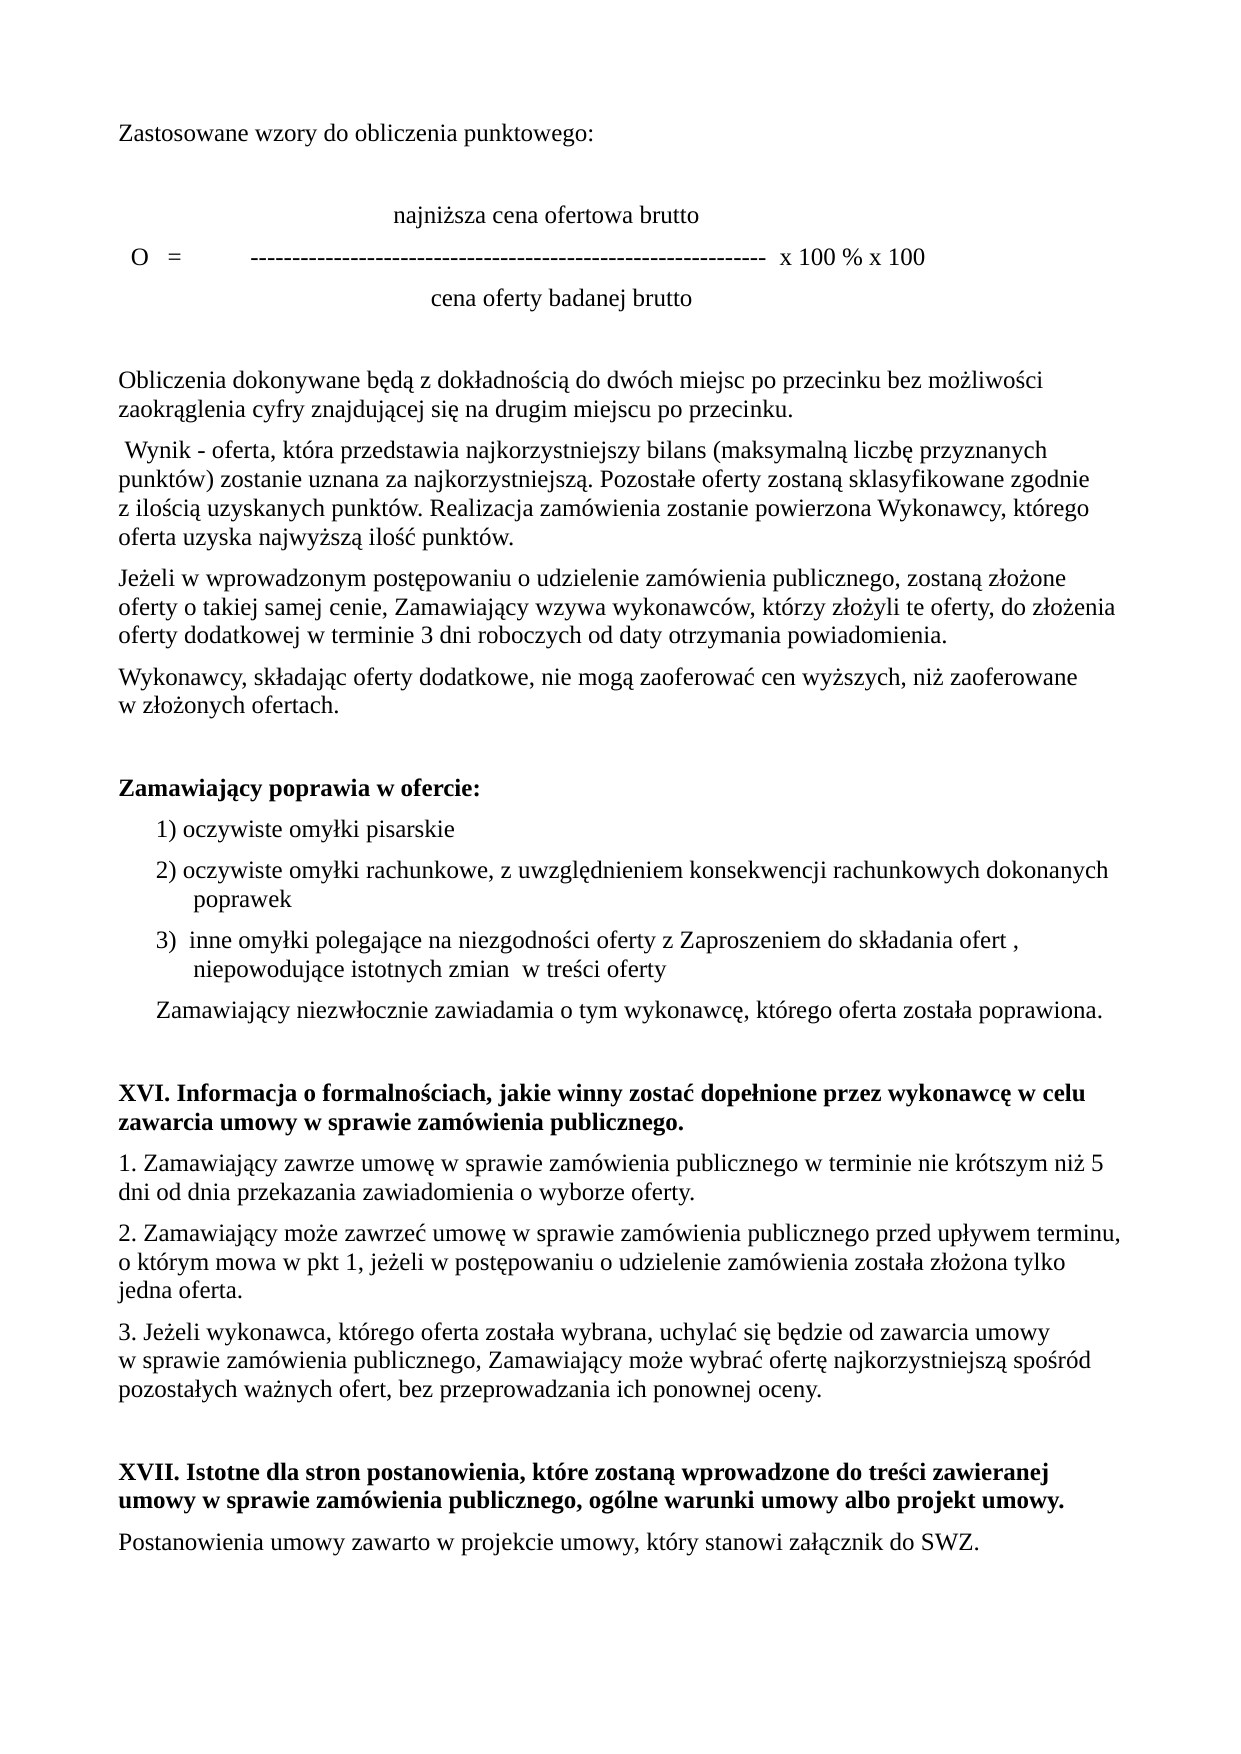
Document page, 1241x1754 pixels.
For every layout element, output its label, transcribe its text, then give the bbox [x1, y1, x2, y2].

text 3) inne omyłki polegające na niezgodności oferty z Zaproszeniem do składania ofert , niepowodujące istotnych zmian w treści oferty [156, 926, 1122, 983]
text Zamawiający niezwłocznie zawiadamia o tym wykonawcę, którego oferta została poprawiona. [118, 996, 1122, 1024]
text Jeżeli w wprowadzonym postępowaniu o udzielenie zamówienia publicznego, zostaną złożone oferty o takiej samej cenie, Zamawiający wzywa wykonawców, którzy złożyli te oferty, do złożenia oferty dodatkowej w terminie 3 dni roboczych od daty otrzymania powiadomienia. [118, 563, 1122, 649]
text Wykonawcy, składając oferty dodatkowe, nie mogą zaoferować cen wyższych, niż zaoferowane w złożonych ofertach. [118, 662, 1122, 719]
text XVII. Istotne dla stron postanowienia, które zostaną wprowadzone do treści zawieranej umowy w sprawie zamówienia publicznego, ogólne warunki umowy albo projekt umowy. [118, 1457, 1122, 1514]
text 2. Zamawiający może zawrzeć umowę w sprawie zamówienia publicznego przed upływem terminu, o którym mowa w pkt 1, jeżeli w postępowaniu o udzielenie zamówienia została złożona tylko jedna oferta. [118, 1218, 1122, 1304]
text najniższa cena ofertowa brutto [118, 201, 1122, 229]
text Postanowienia umowy zawarto w projekcie umowy, który stanowi załącznik do SWZ. [118, 1527, 1122, 1556]
text 1. Zamawiający zawrze umowę w sprawie zamówienia publicznego w terminie nie krótszym niż 5 dni od dnia przekazania zawiadomienia o wyborze oferty. [118, 1148, 1122, 1206]
text Zastosowane wzory do obliczenia punktowego: [118, 118, 1122, 147]
text Zamawiający poprawia w ofercie: [118, 773, 1122, 802]
text 2) oczywiste omyłki rachunkowe, z uwzględnieniem konsekwencji rachunkowych dokonanych poprawek [156, 856, 1122, 913]
text Wynik - oferta, która przedstawia najkorzystniejszy bilans (maksymalną liczbę przyznanych punktów) zostanie uznana za najkorzystniejszą. Pozostałe oferty zostaną sklasyfikowane zgodnie z ilością uzyskanych punktów. Realizacja zamówienia zostanie powierzona Wykonawcy, którego oferta uzyska najwyższą ilość punktów. [118, 436, 1122, 551]
text cena oferty badanej brutto [118, 283, 1122, 312]
text Obliczenia dokonywane będą z dokładnością do dwóch miejsc po przecinku bez możliwości zaokrąglenia cyfry znajdującej się na drugim miejscu po przecinku. [118, 366, 1122, 423]
text O = -------------------------------------------------------------- x 100 % x 100 [118, 242, 1122, 271]
text 1) oczywiste omyłki pisarskie [156, 814, 1122, 843]
text 3. Jeżeli wykonawca, którego oferta została wybrana, uchylać się będzie od zawarcia umowy w sprawie zamówienia publicznego, Zamawiający może wybrać ofertę najkorzystniejszą spośród pozostałych ważnych ofert, bez przeprowadzania ich ponownej oceny. [118, 1317, 1122, 1403]
text XVI. Informacja o formalnościach, jakie winny zostać dopełnione przez wykonawcę w celu zawarcia umowy w sprawie zamówienia publicznego. [118, 1078, 1122, 1136]
